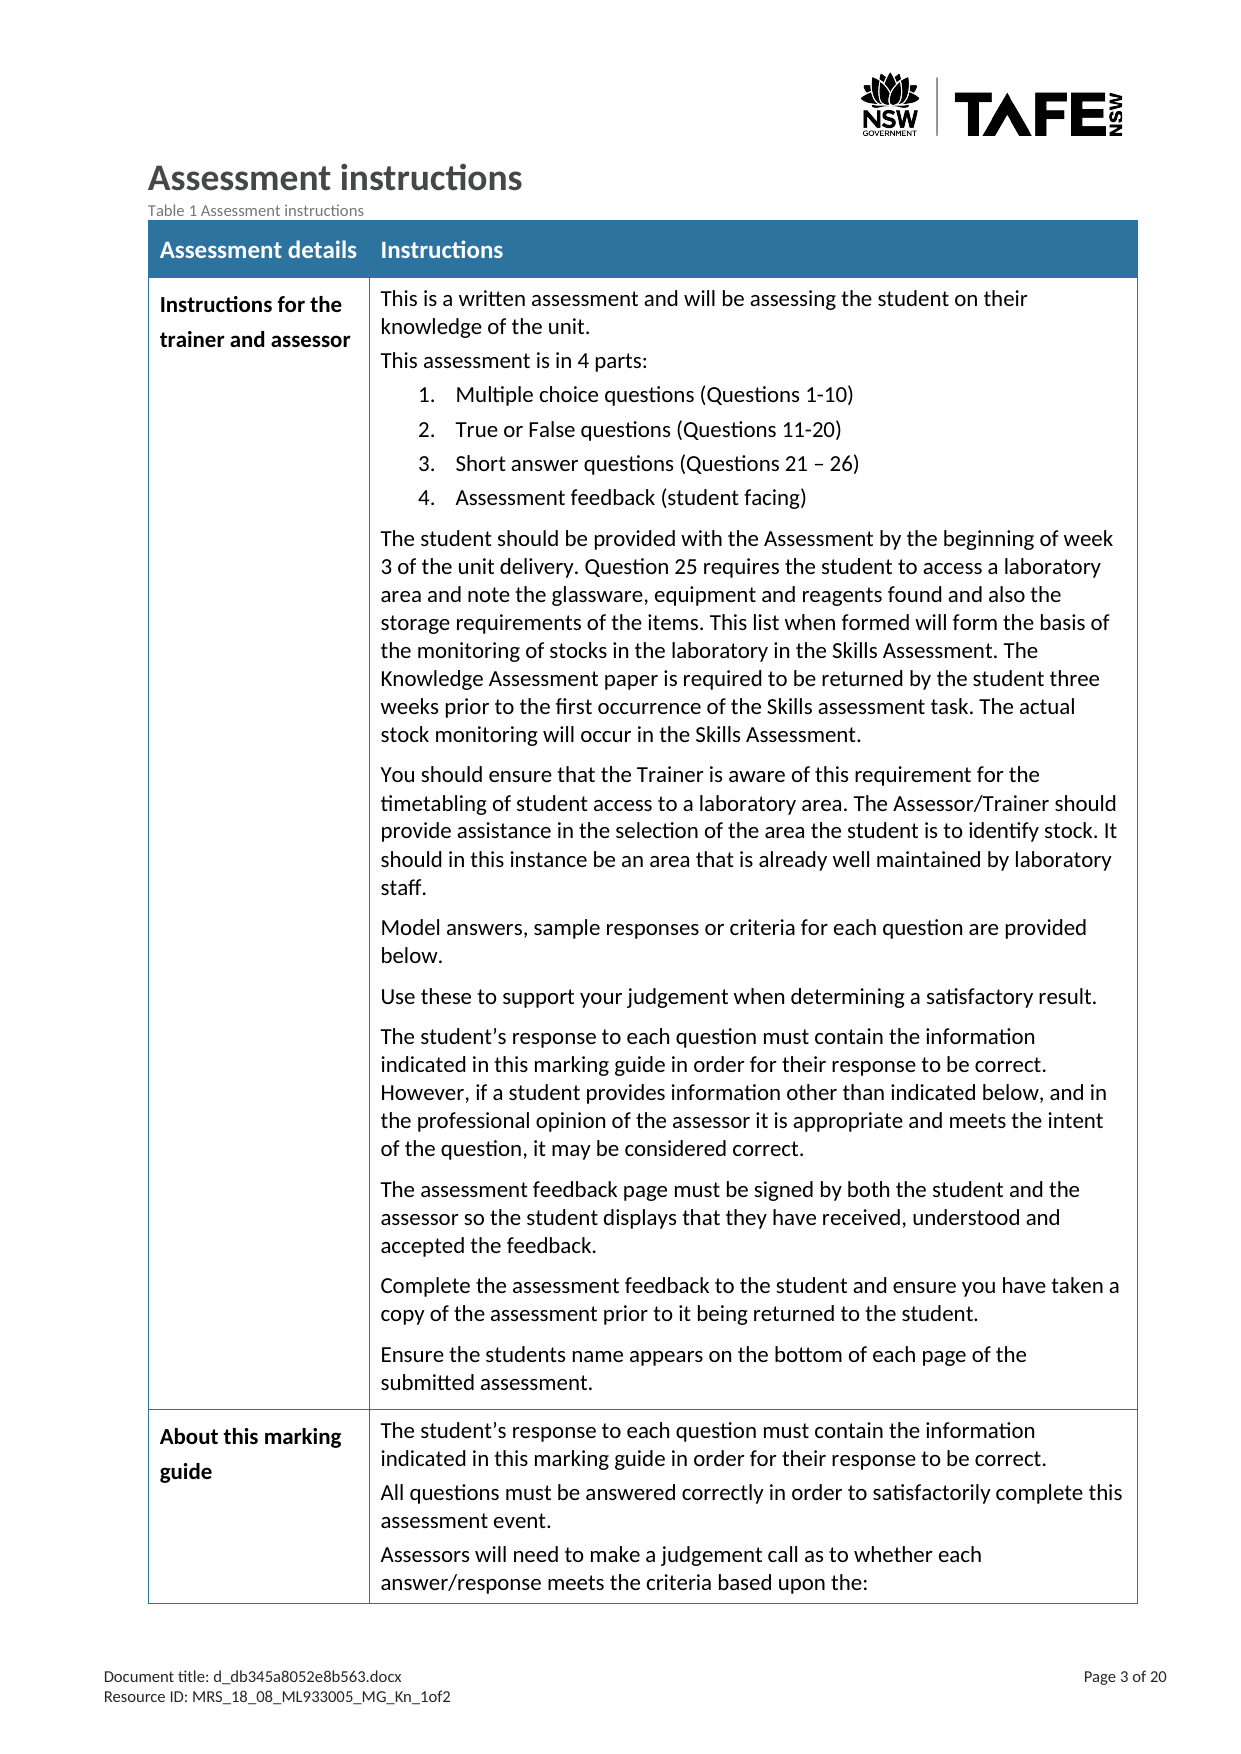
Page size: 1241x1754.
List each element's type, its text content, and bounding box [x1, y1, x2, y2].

picture [861, 71, 1123, 137]
subtitle Assessment instructions [148, 154, 1092, 200]
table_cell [370, 1410, 1137, 1603]
table_header Instructions [370, 221, 1137, 277]
table_cell This is a written assessment and will be assessing the student on their knowledge of the unit. This assessment is in 4 parts: Multiple choice questions (Questions 1-10) True or False questions (Questions 11-20) Short answer questions (Questions 21 – 26) Assessment feedback (student facing) The student should be provided with the Assessment by the beginning of week 3 of the unit delivery. Question 25 requires the student to access a laboratory area and note the glassware, equipment and reagents found and also the storage requirements of the items. This list when formed will form the basis of the monitoring of stocks in the laboratory in the Skills Assessment. The Knowledge Assessment paper is required to be returned by the student three weeks prior to the first occurrence of the Skills assessment task. The actual stock monitoring will occur in the Skills Assessment. You should ensure that the Trainer is aware of this requirement for the timetabling of student access to a laboratory area. The Assessor/Trainer should provide assistance in the selection of the area the student is to identify stock. It should in this instance be an area that is already well maintained by laboratory staff. Model answers, sample responses or criteria for each question are provided below. Use these to support your judgement when determining a satisfactory result. The student’s response to each question must contain the information indicated in this marking guide in order for their response to be correct. However, if a student provides information other than indicated below, and in the professional opinion of the assessor it is appropriate and meets the intent of the question, it may be considered correct. The assessment feedback page must be signed by both the student and the assessor so the student displays that they have received, understood and accepted the feedback. Complete the assessment feedback to the student and ensure you have taken a copy of the assessment prior to it being returned to the student. Ensure the students name appears on the bottom of each page of the submitted assessment. [370, 278, 1137, 1408]
table_cell Instructions for the trainer and assessor [149, 278, 369, 1408]
text Table 1 Assessment instructions [148, 200, 1092, 220]
table_cell About this marking guide [149, 1410, 369, 1603]
table_header Assessment details [149, 221, 369, 277]
